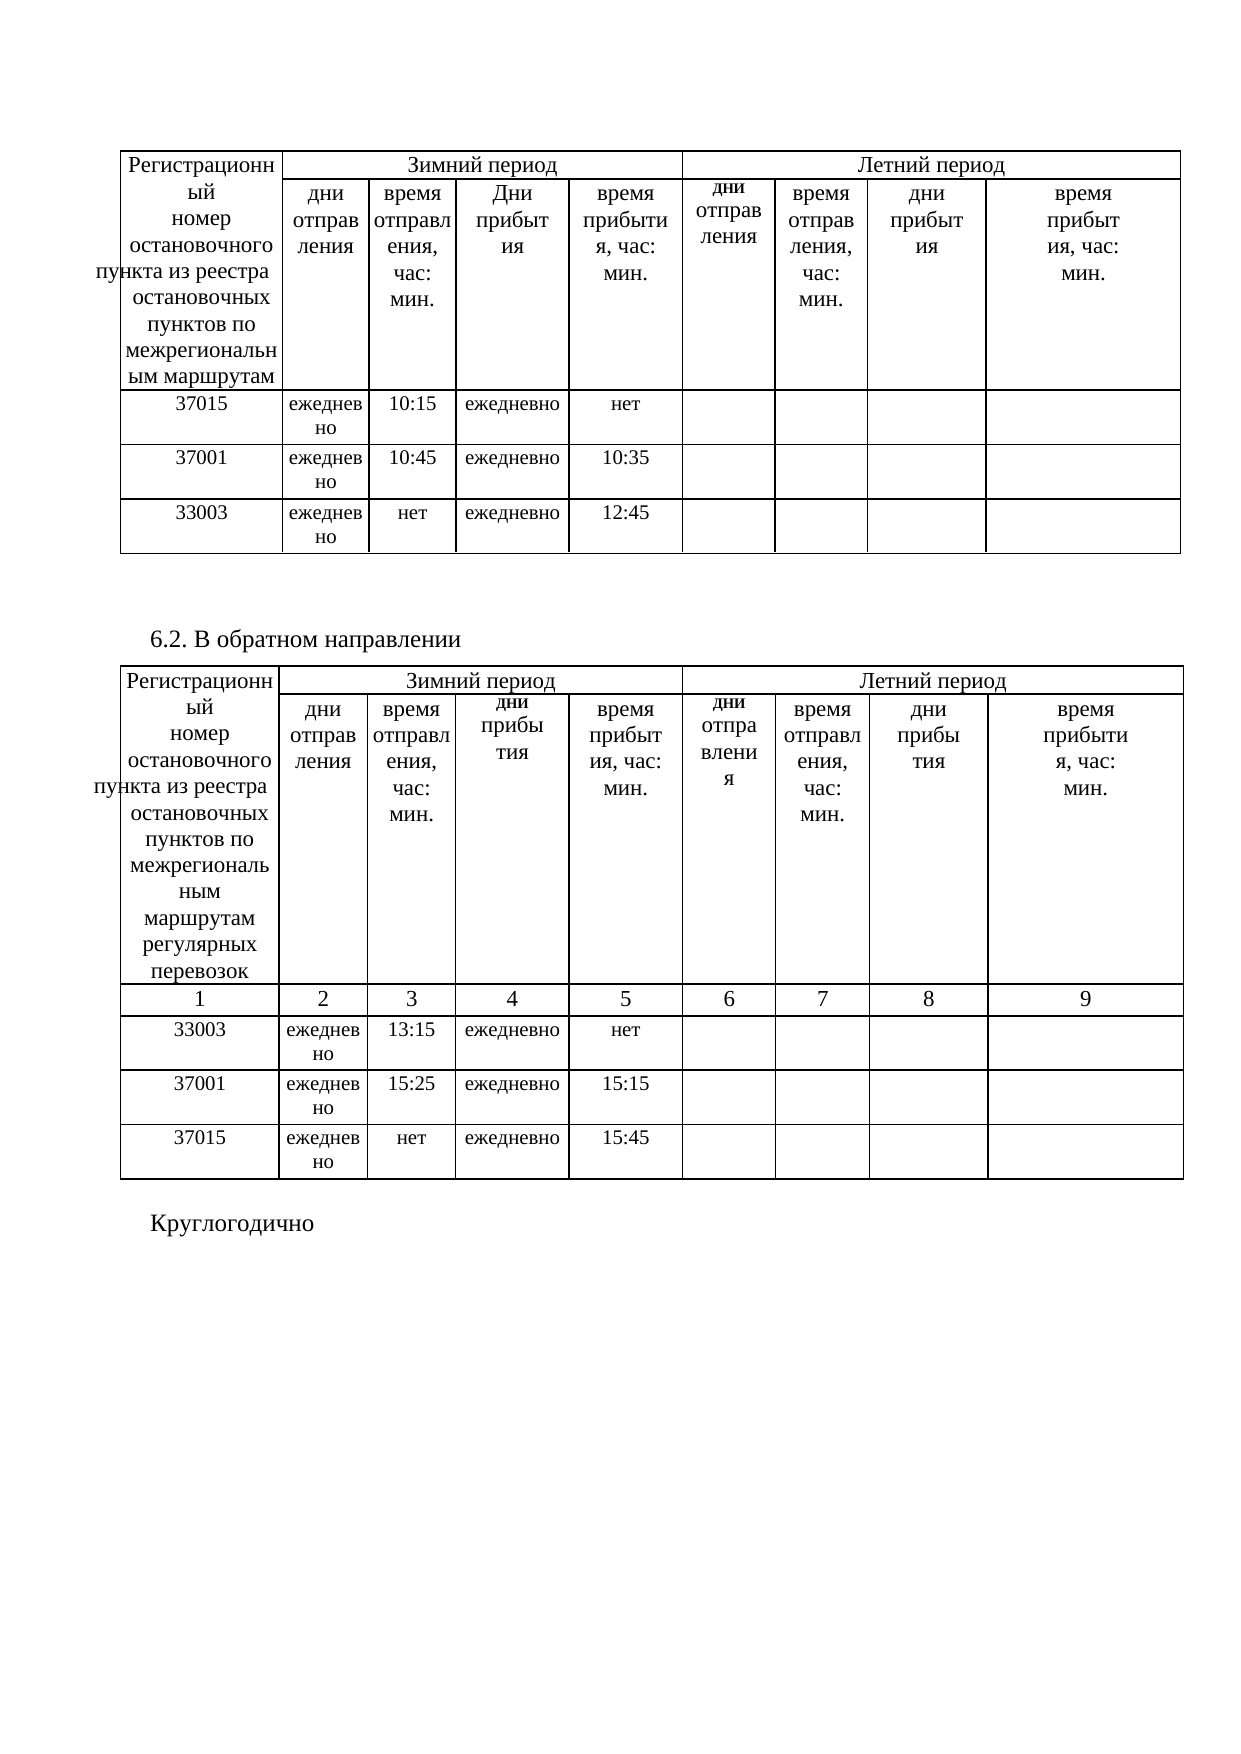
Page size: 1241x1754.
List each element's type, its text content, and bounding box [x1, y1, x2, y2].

table_cell нет [368, 1125, 455, 1178]
table_cell [870, 1017, 987, 1069]
table_cell 15:45 [570, 1125, 682, 1178]
table_cell 9 [989, 985, 1183, 1015]
table_cell время отправл ения, час: мин. [370, 180, 455, 389]
table_cell ежедневно [280, 1017, 367, 1069]
table_cell 15:25 [368, 1071, 455, 1124]
table_cell 3 [368, 985, 455, 1015]
table_cell 12:45 [570, 500, 682, 552]
table_cell [989, 1017, 1183, 1069]
table_cell ежедневно [280, 1071, 367, 1124]
table_cell 13:15 [368, 1017, 455, 1069]
text Круглогодично [150, 1208, 1090, 1237]
table_cell 10:35 [570, 445, 682, 498]
table_cell ежедневно [283, 391, 368, 444]
table_cell 37015 [121, 391, 282, 444]
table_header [121, 152, 282, 389]
table_cell ежедневно [456, 1071, 568, 1124]
table_cell 33003 [121, 1017, 278, 1069]
table_cell 37015 [121, 1125, 278, 1178]
table_cell время отправл ения, час: мин. [368, 695, 455, 983]
table_cell [987, 391, 1180, 444]
table_cell [683, 1071, 775, 1124]
table_cell дни прибы тия [870, 695, 987, 983]
table_cell [870, 1071, 987, 1124]
table_cell 7 [776, 985, 869, 1015]
table_cell нет [570, 391, 682, 444]
table_cell 10:45 [370, 445, 455, 498]
table_header Летний период [683, 152, 1180, 178]
table_header Летний период [683, 667, 1183, 693]
table_cell дни отправ ления [283, 180, 368, 389]
table_cell 37001 [121, 1071, 278, 1124]
table_cell время отправ ления, час: мин. [776, 180, 867, 389]
table_cell [870, 1125, 987, 1178]
table_cell [683, 391, 774, 444]
table_cell ежедневно [457, 445, 568, 498]
table_cell 33003 [121, 500, 282, 552]
table_cell ДНИ прибы тия [456, 695, 568, 983]
table_cell нет [370, 500, 455, 552]
table_cell дни прибыт ия [868, 180, 985, 389]
table_cell [987, 500, 1180, 552]
table_cell ежедневно [457, 500, 568, 552]
table_cell ежедневно [457, 391, 568, 444]
table_cell [683, 1017, 775, 1069]
table_cell ДНИ отправ ления [683, 180, 774, 389]
table_cell [683, 500, 774, 552]
table_header Зимний период [283, 152, 682, 178]
table_cell ежедневно [456, 1125, 568, 1178]
table_cell время прибыт ия, час: мин. [987, 180, 1180, 389]
table_cell ежедневно [280, 1125, 367, 1178]
table_cell ДНИ отпра влени я [683, 695, 775, 983]
table_cell [776, 391, 867, 444]
table_cell [683, 1125, 775, 1178]
table_cell время прибыти я, час: мин. [989, 695, 1183, 983]
table_cell дни отправ ления [280, 695, 367, 983]
table_cell 8 [870, 985, 987, 1015]
table_cell [776, 445, 867, 498]
table_cell 1 [121, 985, 278, 1015]
table_cell [989, 1071, 1183, 1124]
table_cell 5 [570, 985, 682, 1015]
table_cell 37001 [121, 445, 282, 498]
table_cell ежедневно [283, 445, 368, 498]
table_cell [989, 1125, 1183, 1178]
table_cell нет [570, 1017, 682, 1069]
table_cell время прибыти я, час: мин. [570, 180, 682, 389]
table_header Зимний период [280, 667, 682, 693]
text 6.2. В обратном направлении [150, 624, 1090, 653]
table_cell 15:15 [570, 1071, 682, 1124]
table_cell ежедневно [456, 1017, 568, 1069]
table_cell 10:15 [370, 391, 455, 444]
table_cell 6 [683, 985, 775, 1015]
table_cell [868, 445, 985, 498]
table_cell [776, 1017, 869, 1069]
table_header Регистрационный номер остановочного пункта из реестра остановочных пунктов по межрегиональным маршрутам регулярных перевозок [121, 667, 278, 983]
table_cell [776, 1071, 869, 1124]
table_cell Дни прибыт ия [457, 180, 568, 389]
table_cell время отправл ения, час: мин. [776, 695, 869, 983]
table_cell [776, 500, 867, 552]
table_cell время прибыт ия, час: мин. [570, 695, 682, 983]
table_cell [868, 391, 985, 444]
table_cell [776, 1125, 869, 1178]
table_cell 4 [456, 985, 568, 1015]
table_cell [868, 500, 985, 552]
table_cell ежедневно [283, 500, 368, 552]
table_cell [987, 445, 1180, 498]
table_cell 2 [280, 985, 367, 1015]
table_cell [683, 445, 774, 498]
